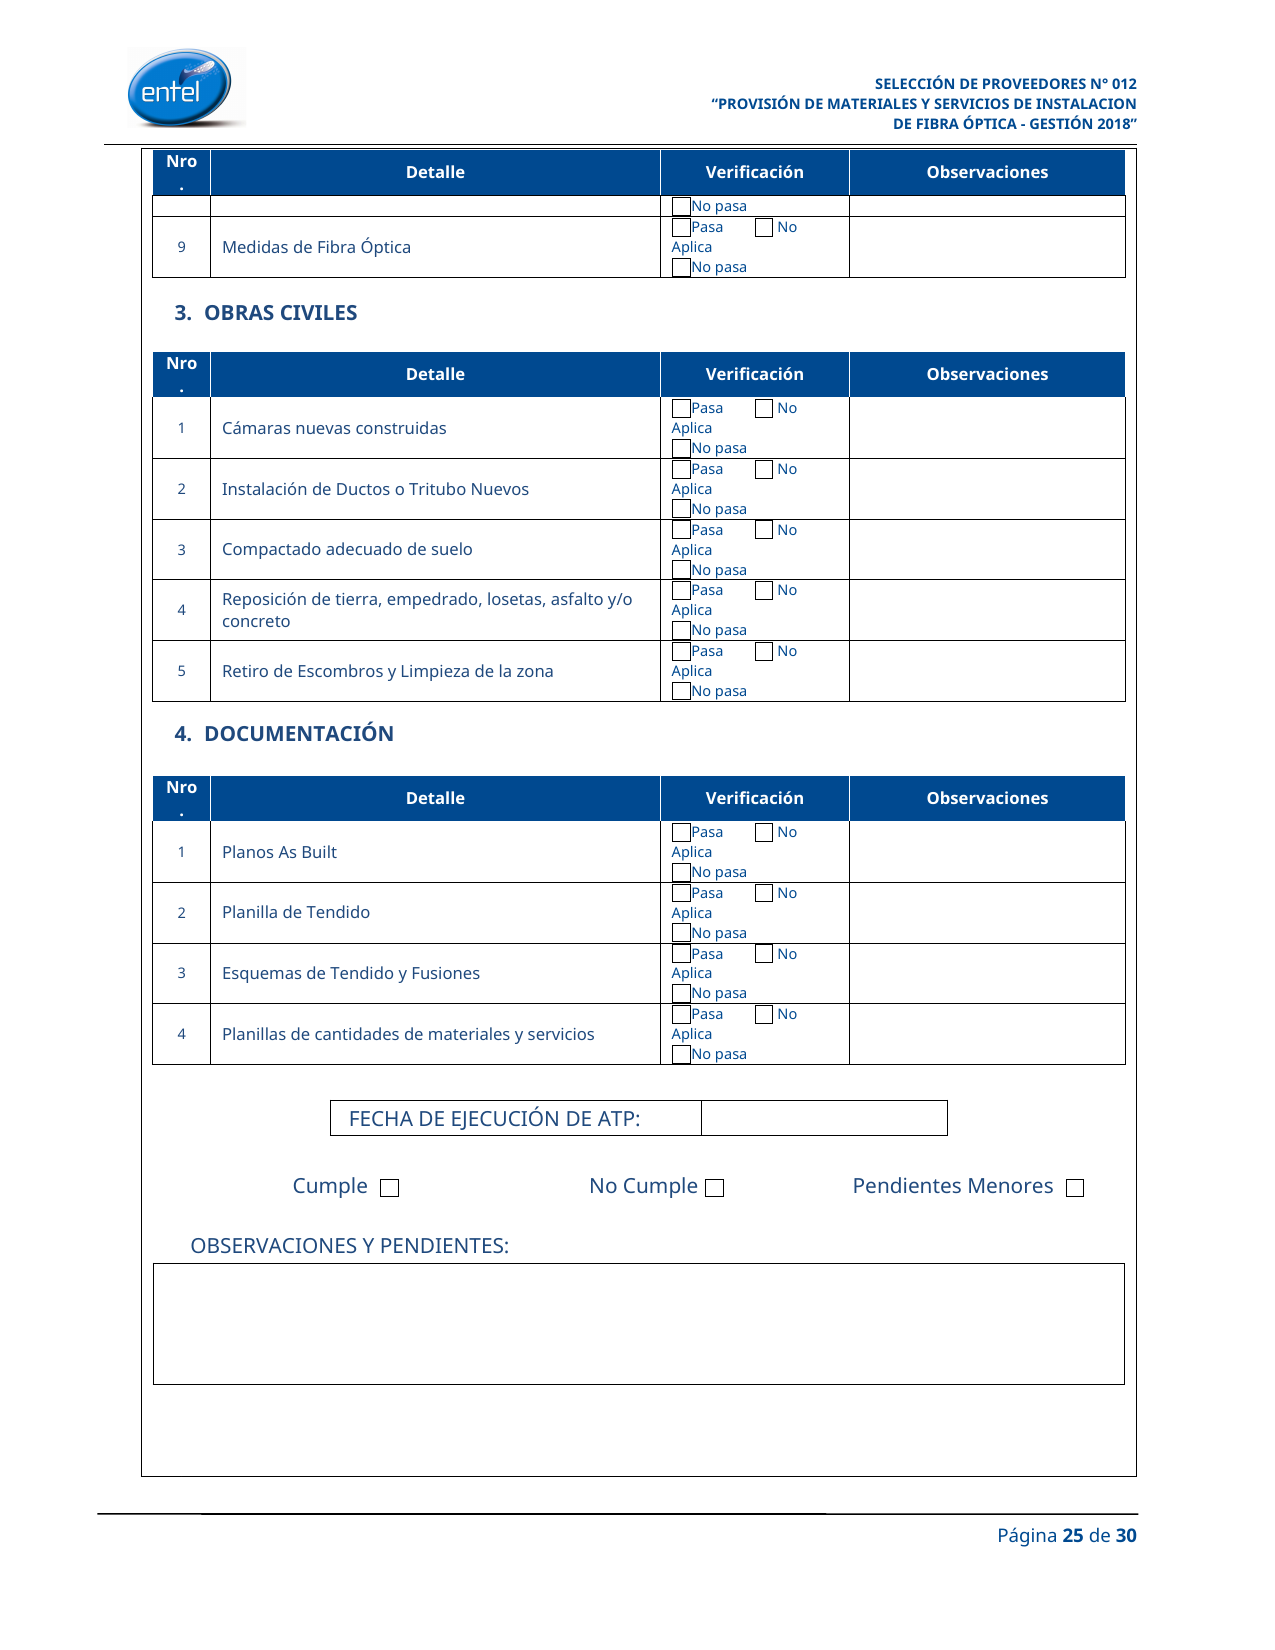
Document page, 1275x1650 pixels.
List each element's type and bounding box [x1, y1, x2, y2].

picture [127, 47, 247, 128]
table_header [142, 149, 1136, 1476]
